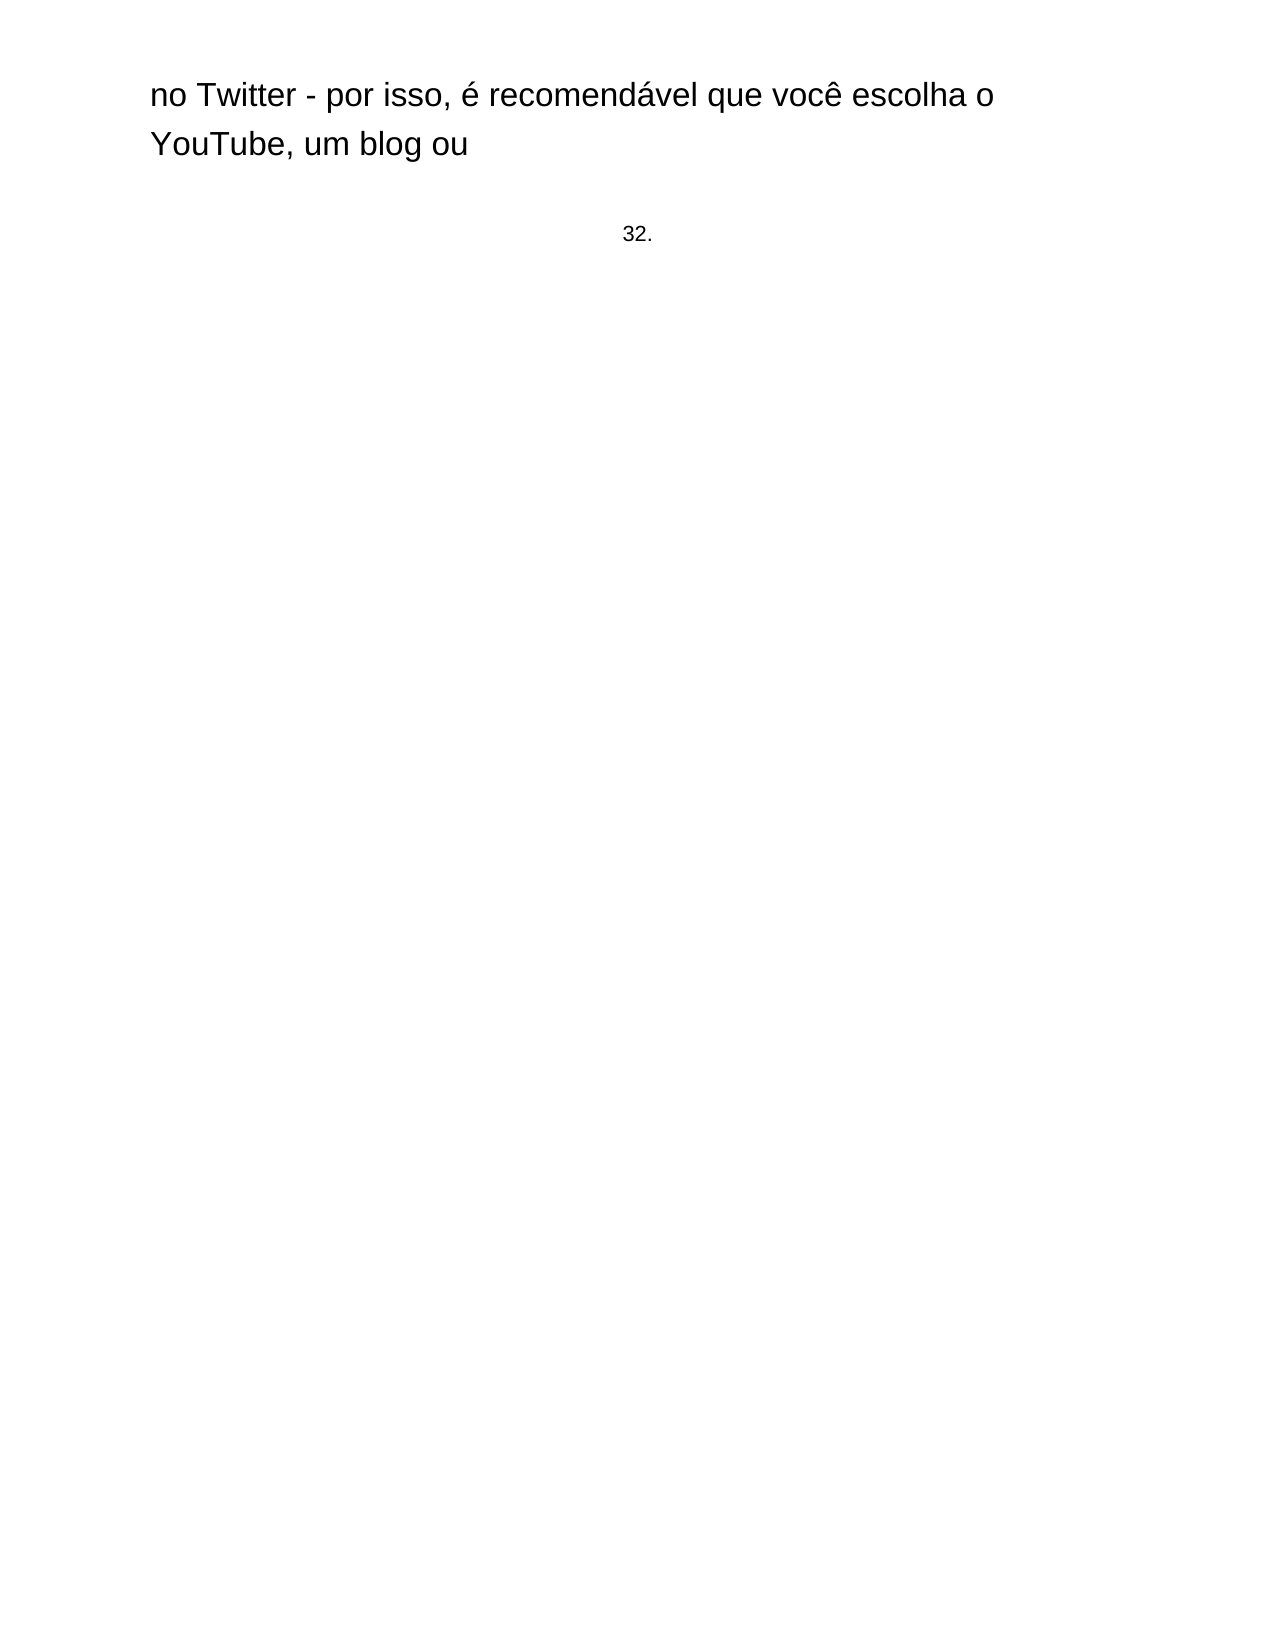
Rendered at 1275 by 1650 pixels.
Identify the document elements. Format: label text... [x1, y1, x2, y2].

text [150, 75, 1114, 163]
text 32. [150, 221, 1125, 246]
